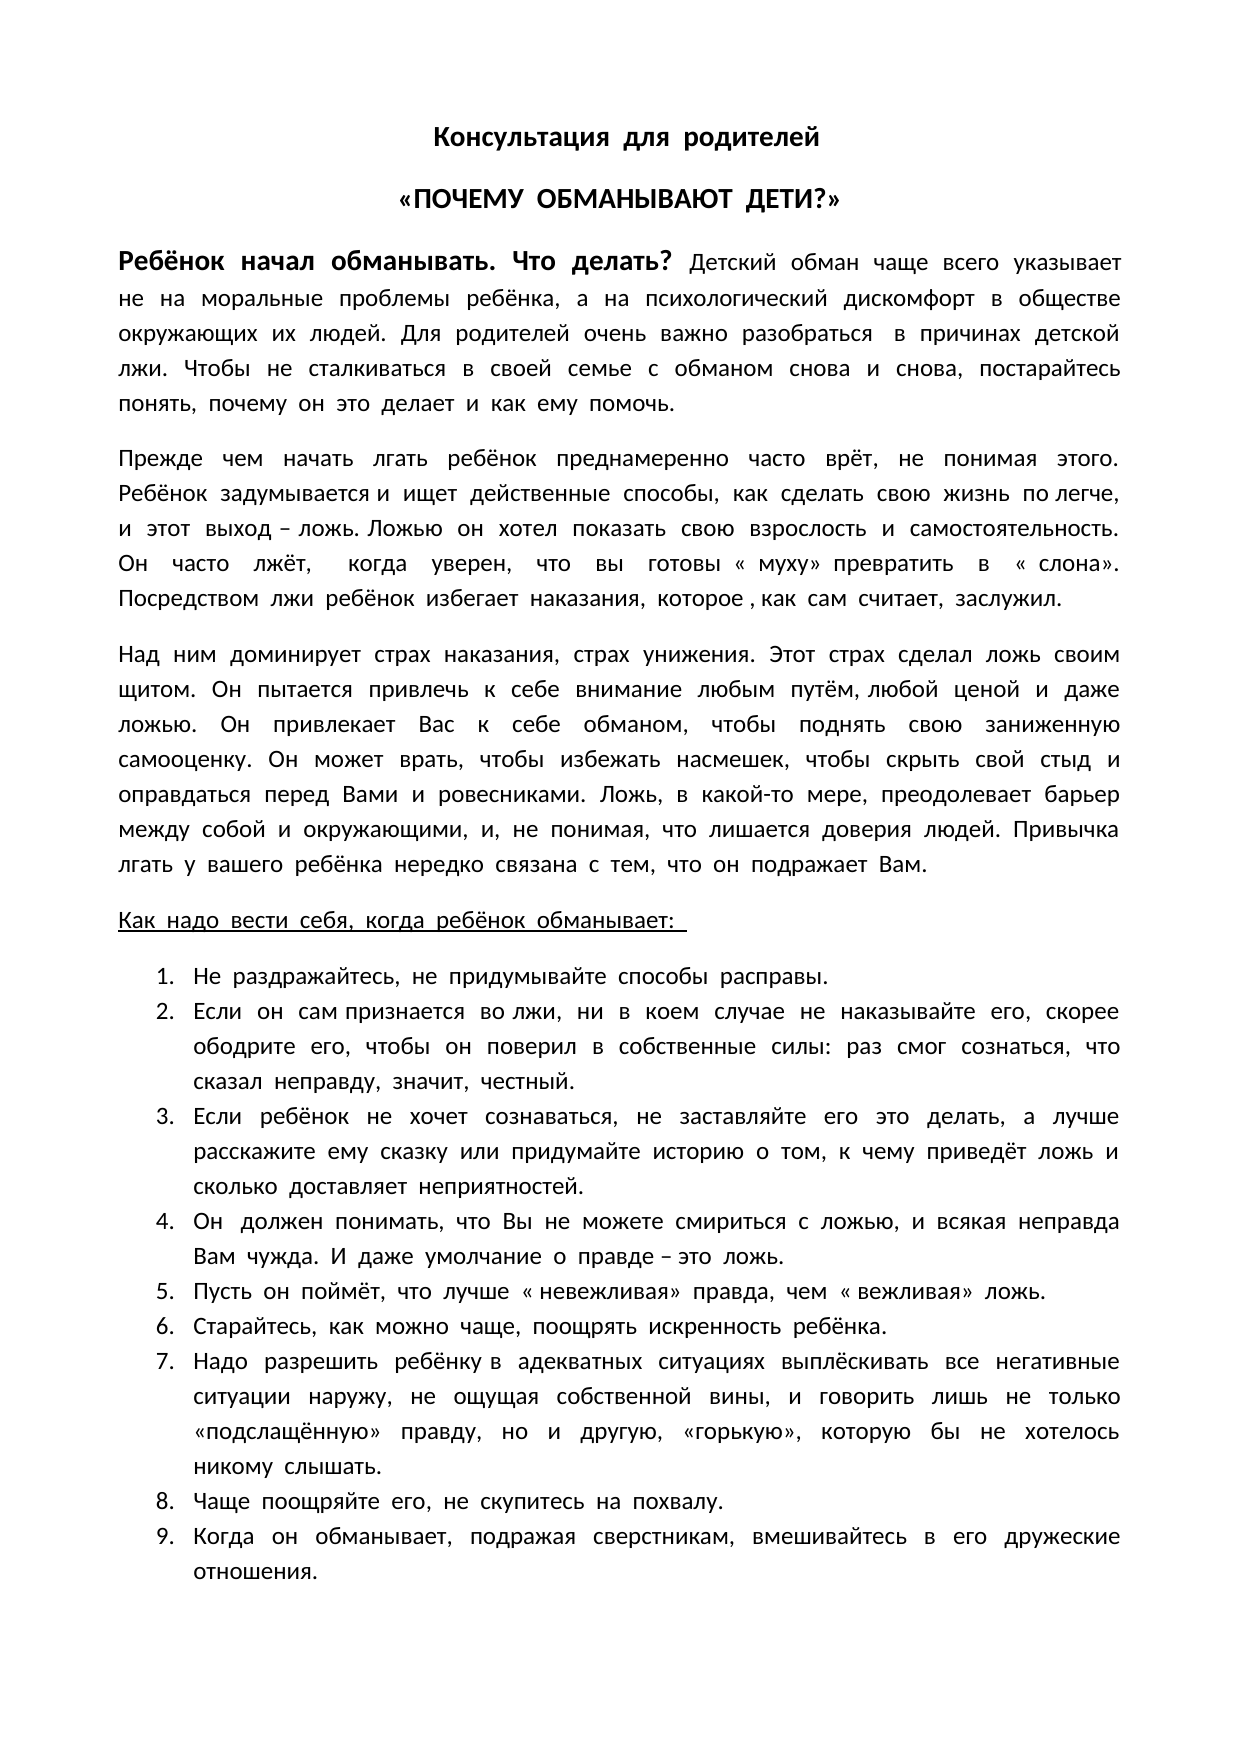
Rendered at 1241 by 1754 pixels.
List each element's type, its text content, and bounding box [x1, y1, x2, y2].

list Надо разрешить ребёнку в адекватных ситуациях выплёскивать все негативные ситуации наружу, не ощущая собственной вины, и говорить лишь не только «подслащённую» правду, но и другую, «горькую», которую бы не хотелось никому слышать. [156, 1345, 1122, 1481]
list Пусть он поймёт, что лучше « невежливая» правда, чем « вежливая» ложь. [156, 1275, 1122, 1306]
list Старайтесь, как можно чаще, поощрять искренность ребёнка. [156, 1310, 1122, 1341]
list Не раздражайтесь, не придумывайте способы расправы. [156, 960, 1122, 991]
list Если он сам признается во лжи, ни в коем случае не наказывайте его, скорее ободрите его, чтобы он поверил в собственные силы: раз смог сознаться, что сказал неправду, значит, честный. [156, 995, 1122, 1096]
list Чаще поощряйте его, не скупитесь на похвалу. [156, 1485, 1122, 1516]
list Когда он обманывает, подражая сверстникам, вмешивайтесь в его дружеские отношения. [156, 1520, 1122, 1586]
text Как надо вести себя, когда ребёнок обманывает: [118, 904, 1122, 935]
text Ребёнок начал обманывать. Что делать? Детский обман чаще всего указывает не на моральные проблемы ребёнка, а на психологический дискомфорт в обществе окружающих их людей. Для родителей очень важно разобраться в причинах детской лжи. Чтобы не сталкиваться в своей семье с обманом снова и снова, постарайтесь понять, почему он это делает и как ему помочь. [118, 242, 1122, 417]
list Он должен понимать, что Вы не можете смириться с ложью, и всякая неправда Вам чужда. И даже умолчание о правде – это ложь. [156, 1205, 1122, 1271]
text Над ним доминирует страх наказания, страх унижения. Этот страх сделал ложь своим щитом. Он пытается привлечь к себе внимание любым путём, любой ценой и даже ложью. Он привлекает Вас к себе обманом, чтобы поднять свою заниженную самооценку. Он может врать, чтобы избежать насмешек, чтобы скрыть свой стыд и оправдаться перед Вами и ровесниками. Ложь, в какой-то мере, преодолевает барьер между собой и окружающими, и, не понимая, что лишается доверия людей. Привычка лгать у вашего ребёнка нередко связана с тем, что он подражает Вам. [118, 638, 1122, 879]
text «ПОЧЕМУ ОБМАНЫВАЮТ ДЕТИ?» [118, 180, 1122, 216]
list Если ребёнок не хочет сознаваться, не заставляйте его это делать, а лучше расскажите ему сказку или придумайте историю о том, к чему приведёт ложь и сколько доставляет неприятностей. [156, 1100, 1122, 1201]
text Консультация для родителей [118, 118, 1122, 154]
text Прежде чем начать лгать ребёнок преднамеренно часто врёт, не понимая этого. Ребёнок задумывается и ищет действенные способы, как сделать свою жизнь по легче, и этот выход – ложь. Ложью он хотел показать свою взрослость и самостоятельность. Он часто лжёт, когда уверен, что вы готовы « муху» превратить в « слона». Посредством лжи ребёнок избегает наказания, которое , как сам считает, заслужил. [118, 443, 1122, 613]
